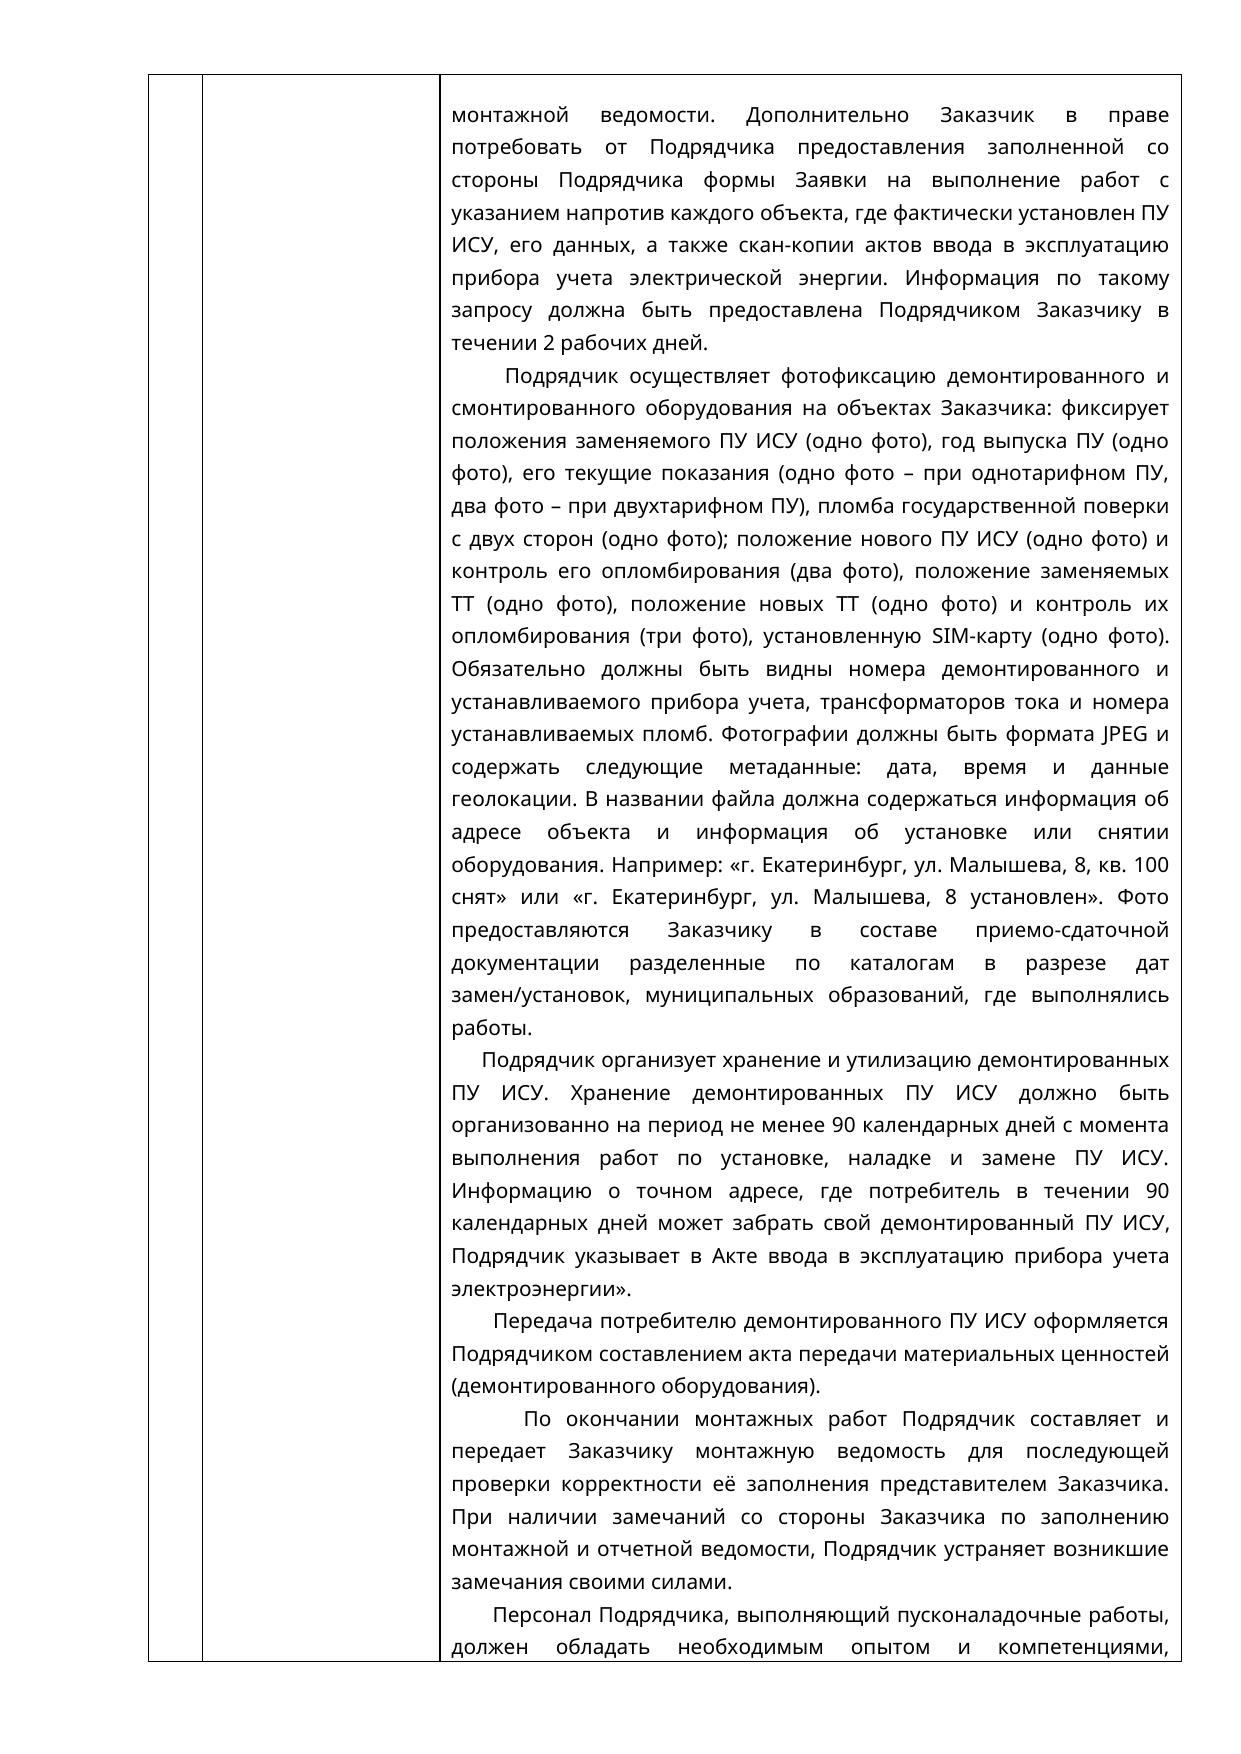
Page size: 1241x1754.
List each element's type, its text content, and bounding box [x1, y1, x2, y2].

table_cell 5 [149, 75, 202, 1661]
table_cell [441, 75, 1181, 1661]
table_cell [203, 75, 439, 1661]
